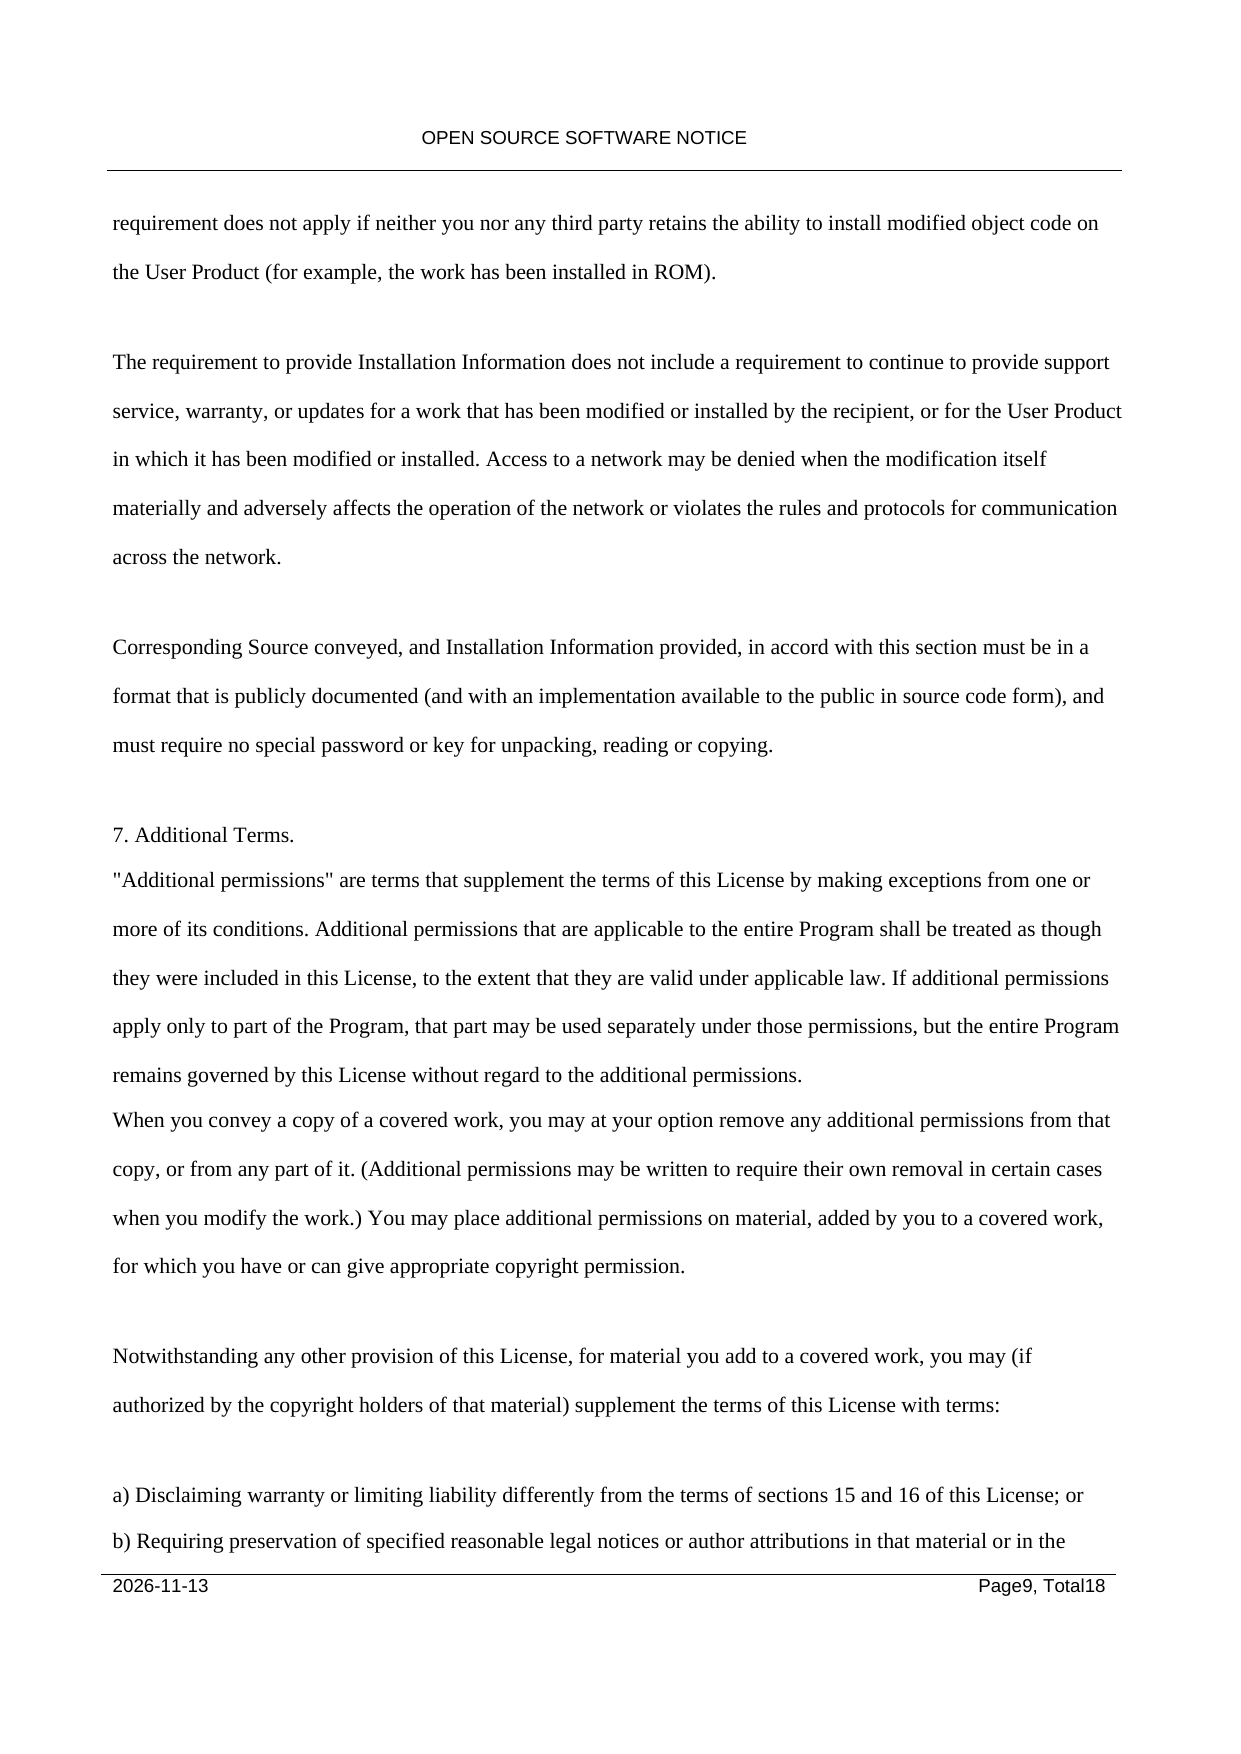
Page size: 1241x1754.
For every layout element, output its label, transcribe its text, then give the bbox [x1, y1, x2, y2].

text When you convey a copy of a covered work, you may at your option remove any additional permissions from that copy, or from any part of it. (Additional permissions may be written to require their own removal in certain cases when you modify the work.) You may place additional permissions on material, added by you to a covered work, for which you have or can give appropriate copyright permission. [112, 1103, 1128, 1282]
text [112, 206, 1128, 288]
text a) Disclaiming warranty or limiting liability differently from the terms of sections 15 and 16 of this License; or [112, 1479, 1128, 1511]
text "Additional permissions" are terms that supplement the terms of this License by making exceptions from one or more of its conditions. Additional permissions that are applicable to the entire Program shall be treated as though they were included in this License, to the extent that they are valid under applicable law. If additional permissions apply only to part of the Program, that part may be used separately under those permissions, but the entire Program remains governed by this License without regard to the additional permissions. [112, 863, 1128, 1091]
text Notwithstanding any other provision of this License, for material you add to a covered work, you may (if authorized by the copyright holders of that material) supplement the terms of this License with terms: [112, 1340, 1128, 1421]
text The requirement to provide Installation Information does not include a requirement to continue to provide support service, warranty, or updates for a work that has been modified or installed by the recipient, or for the User Product in which it has been modified or installed. Access to a network may be denied when the modification itself materially and adversely affects the operation of the network or violates the rules and protocols for communication across the network. [112, 345, 1128, 573]
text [112, 1524, 1128, 1556]
text Corresponding Source conveyed, and Installation Information provided, in accord with this section must be in a format that is publicly documented (and with an implementation available to the public in source code form), and must require no special password or key for unpacking, reading or copying. [112, 631, 1128, 761]
text 7. Additional Terms. [112, 818, 1128, 851]
